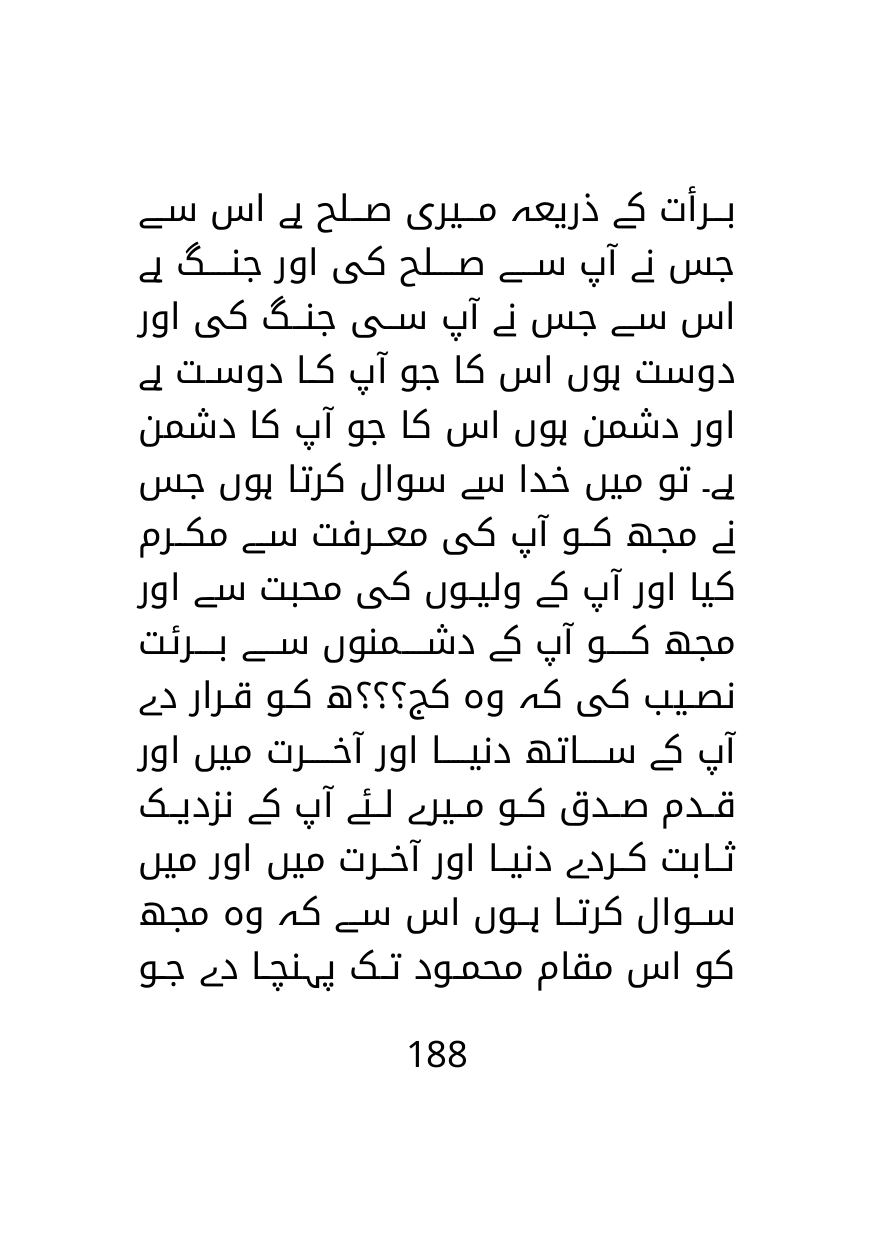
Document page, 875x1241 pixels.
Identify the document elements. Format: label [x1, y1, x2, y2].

text [138, 178, 736, 991]
